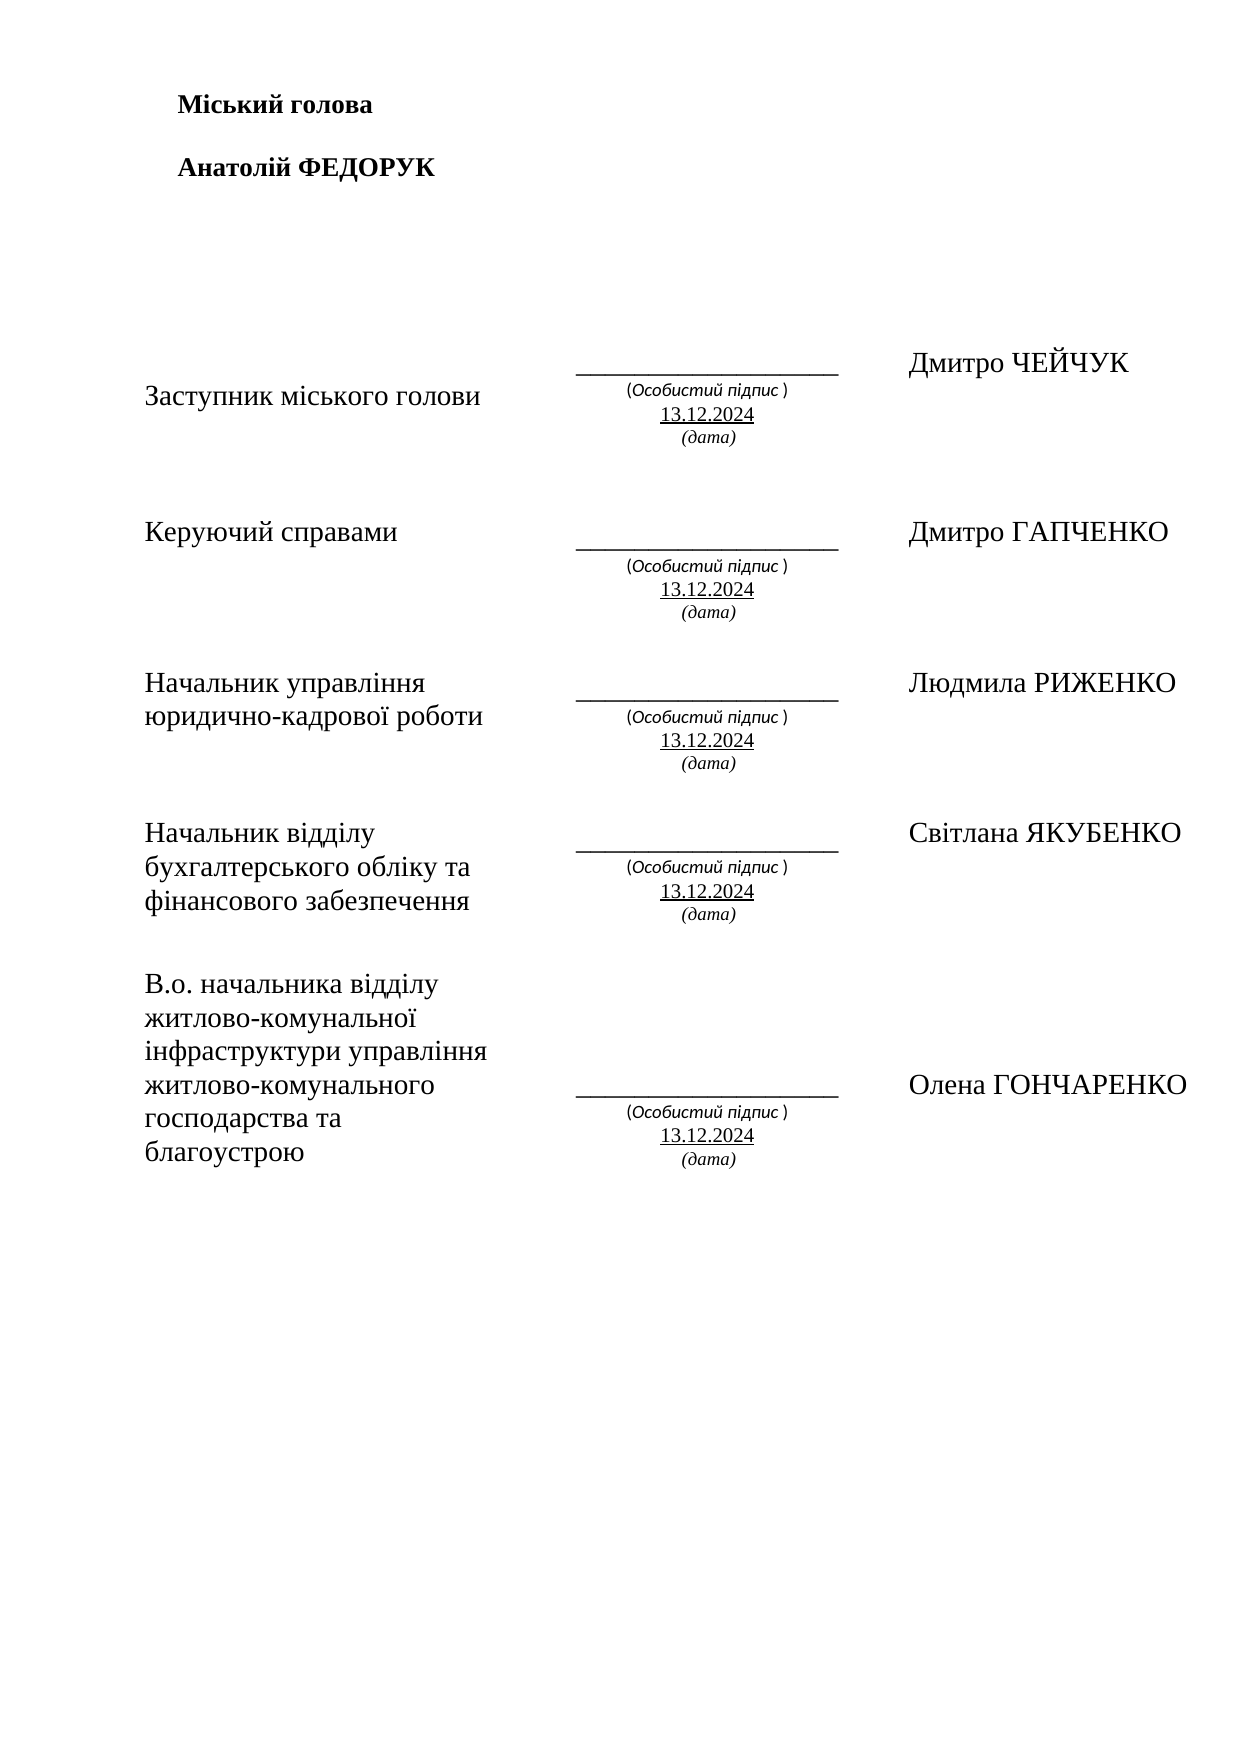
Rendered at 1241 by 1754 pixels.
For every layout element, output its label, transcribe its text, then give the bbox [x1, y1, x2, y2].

table_cell Людмила РИЖЕНКО [897, 665, 1225, 816]
table_header Дмитро ЧЕЙЧУК [897, 345, 1225, 514]
table_header __________________ (Особистий підпис ) 13.12.2024 (дата) [517, 345, 897, 514]
text Міський голова Анатолій ФЕДОРУК [177, 89, 1181, 182]
table_cell В.о. начальника відділу житлово-комунальної інфраструктури управління житлово-комунального господарства та благоустрою [133, 966, 517, 1205]
table_cell __________________ (Особистий підпис ) 13.12.2024 (дата) [517, 966, 897, 1205]
table_cell Дмитро ГАПЧЕНКО [897, 514, 1225, 665]
table_cell __________________ (Особистий підпис ) 13.12.2024 (дата) [517, 665, 897, 816]
table_cell Керуючий справами [133, 514, 517, 665]
table_cell Олена ГОНЧАРЕНКО [897, 966, 1225, 1205]
table_cell __________________ (Особистий підпис ) 13.12.2024 (дата) [517, 816, 897, 966]
table_cell Начальник управління юридично-кадрової роботи [133, 665, 517, 816]
table_header Заступник міського голови [133, 345, 517, 514]
table_cell Світлана ЯКУБЕНКО [897, 816, 1225, 966]
table_cell __________________ (Особистий підпис ) 13.12.2024 (дата) [517, 514, 897, 665]
table_cell Начальник відділу бухгалтерського обліку та фінансового забезпечення [133, 816, 517, 966]
